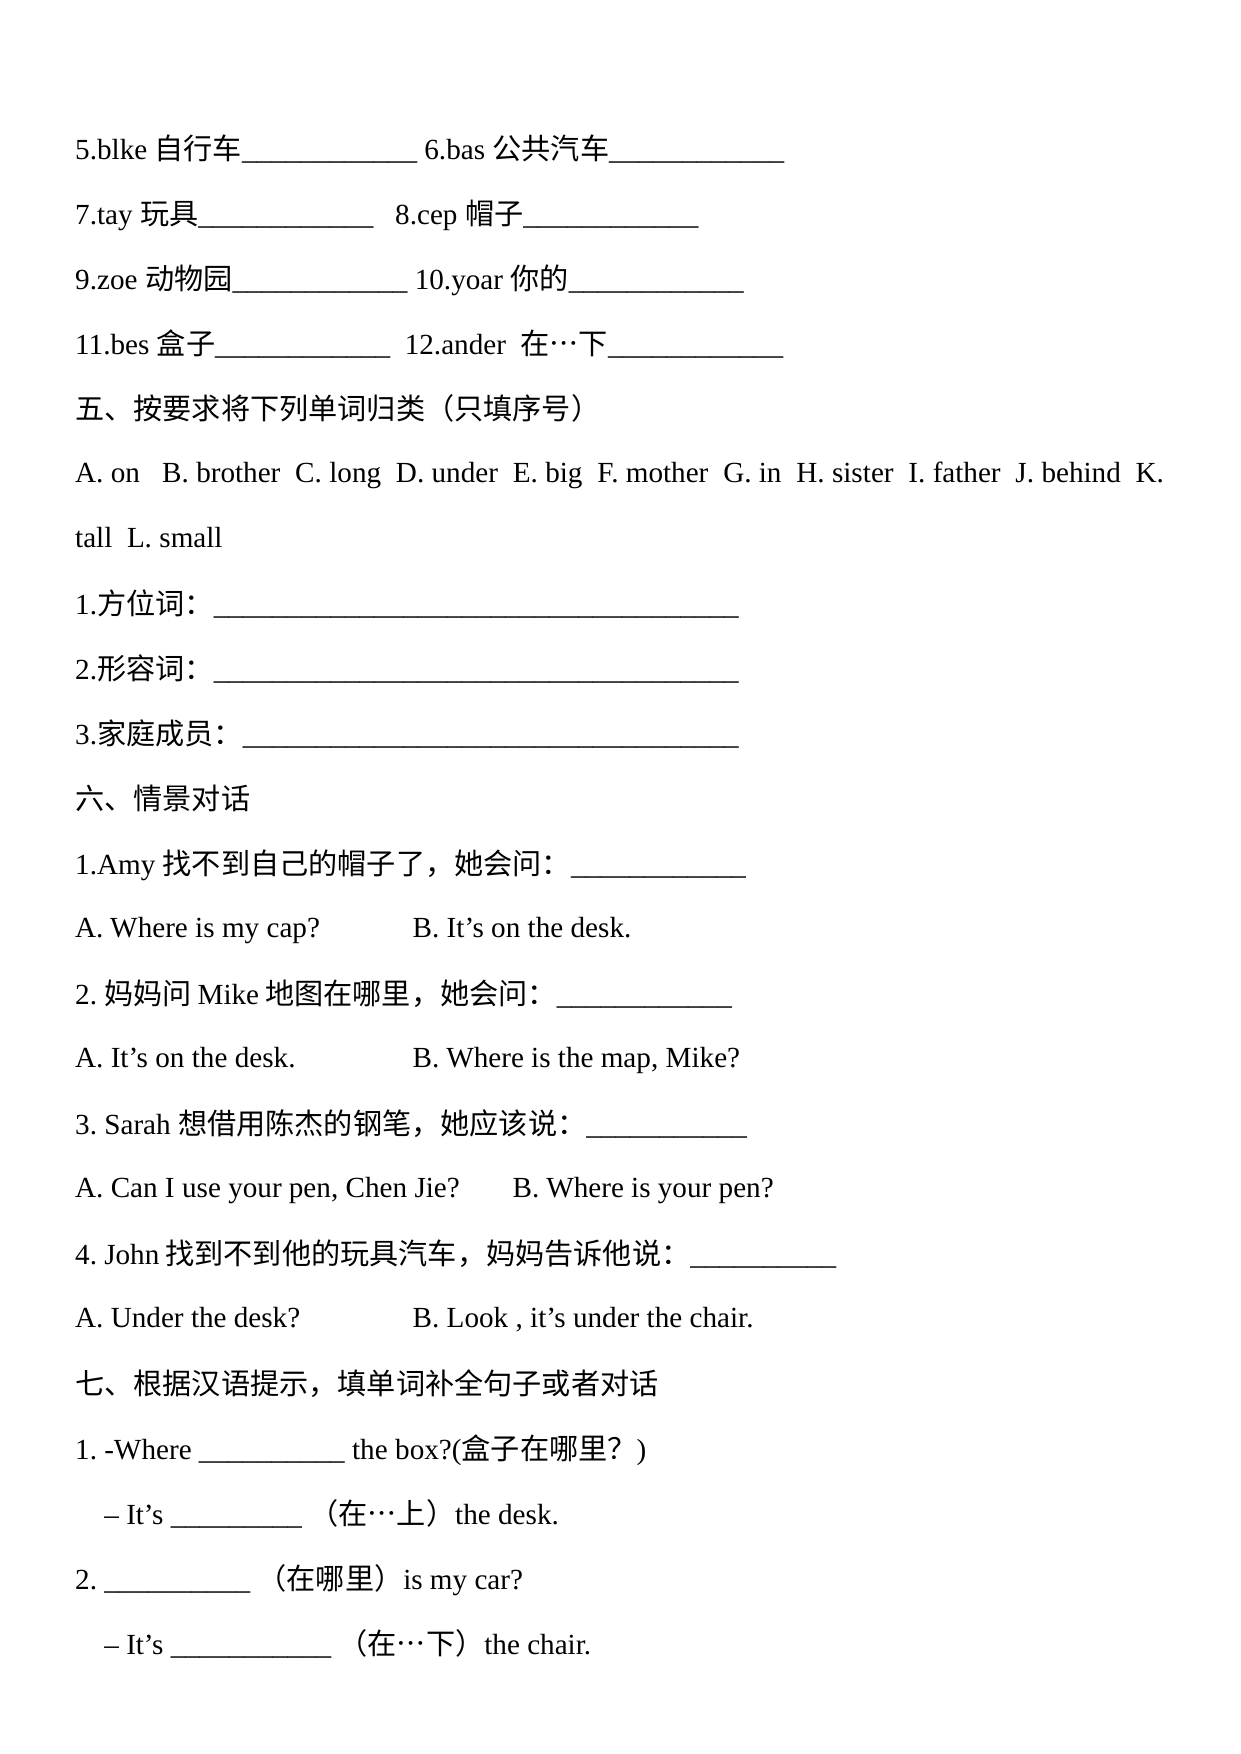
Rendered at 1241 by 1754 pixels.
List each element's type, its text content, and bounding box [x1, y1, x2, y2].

text 2. __________ （在哪里）is my car? [75, 1544, 1165, 1609]
text – It’s _________ （在…上）the desk. [75, 1479, 1165, 1544]
text 3.家庭成员：__________________________________ [75, 699, 1165, 764]
text 1.方位词：____________________________________ [75, 569, 1165, 634]
text 9.zoe 动物园____________ 10.yoar 你的____________ [75, 244, 1165, 309]
text 11.bes 盒子____________ 12.ander 在…下____________ [75, 309, 1165, 374]
text 7.tay 玩具____________ 8.cep 帽子____________ [75, 179, 1165, 244]
text 1.Amy 找不到自己的帽子了，她会问：____________ [75, 829, 1165, 894]
text A. Where is my cap? B. It’s on the desk. [75, 894, 1165, 959]
text 2.形容词：____________________________________ [75, 634, 1165, 699]
text 1. -Where __________ the box?(盒子在哪里？) [75, 1414, 1165, 1479]
text 六、情景对话 [75, 764, 1165, 829]
text A. on B. brother C. long D. under E. big F. mother G. in H. sister I. father J. behind K. tall L. small [75, 439, 1165, 569]
text A. Under the desk? B. Look , it’s under the chair. [75, 1284, 1165, 1349]
text – It’s ___________ （在…下）the chair. [75, 1609, 1165, 1674]
text 2. 妈妈问Mike地图在哪里，她会问：____________ [75, 959, 1165, 1024]
text A. It’s on the desk. B. Where is the map, Mike? [75, 1024, 1165, 1089]
text A. Can I use your pen, Chen Jie? B. Where is your pen? [75, 1154, 1165, 1219]
text 七、根据汉语提示，填单词补全句子或者对话 [75, 1349, 1165, 1414]
text 5.blke 自行车____________ 6.bas 公共汽车____________ [75, 114, 1165, 179]
text 五、按要求将下列单词归类（只填序号） [75, 374, 1165, 439]
text 4. John找到不到他的玩具汽车，妈妈告诉他说：__________ [75, 1219, 1165, 1284]
text 3. Sarah 想借用陈杰的钢笔，她应该说：___________ [75, 1089, 1165, 1154]
